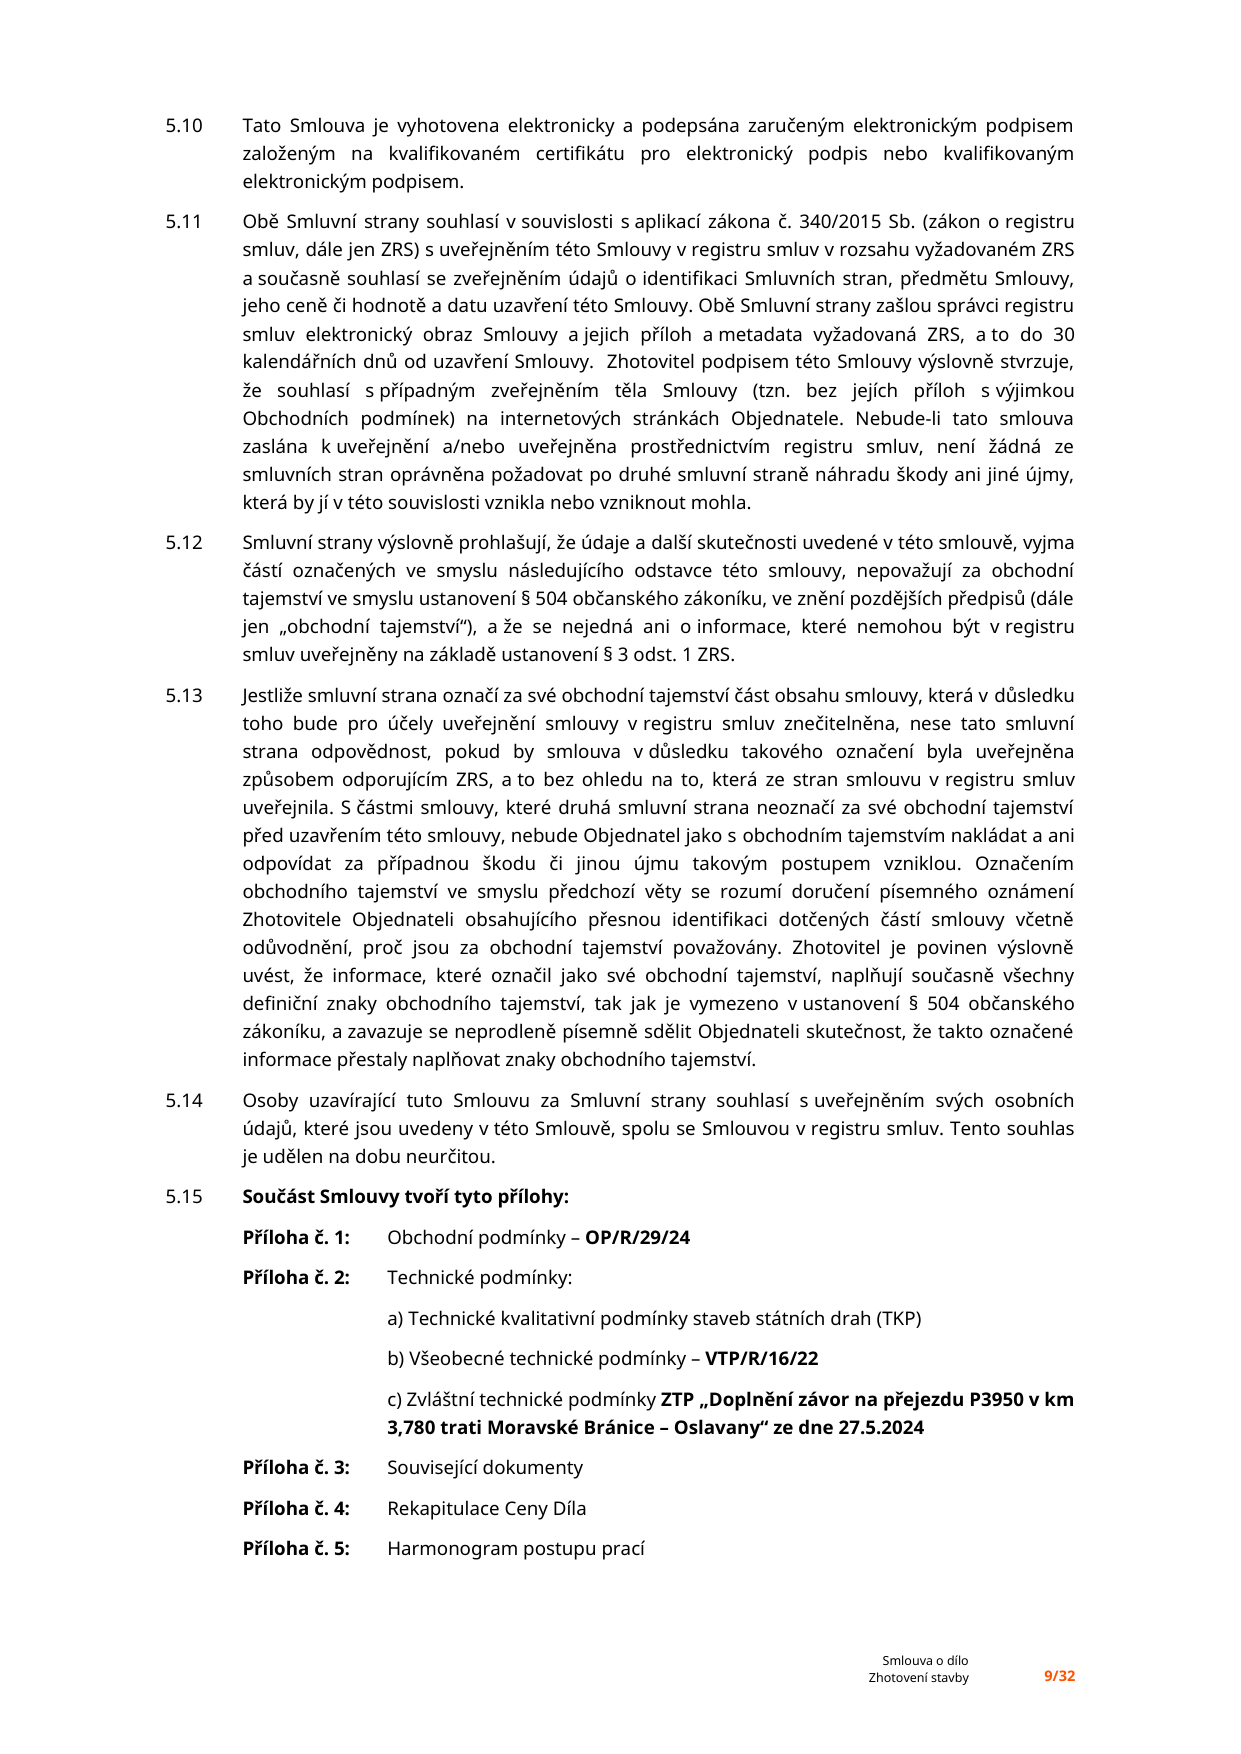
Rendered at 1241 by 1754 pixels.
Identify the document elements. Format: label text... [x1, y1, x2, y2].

text Příloha č. 5: Harmonogram postupu prací [242, 1536, 1075, 1561]
text Příloha č. 3: Související dokumenty [242, 1454, 1075, 1480]
text Příloha č. 1: Obchodní podmínky – OP/R/29/24 [242, 1224, 1075, 1249]
text Jestliže smluvní strana označí za své obchodní tajemství část obsahu smlouvy, která v důsledku toho bude pro účely uveřejnění smlouvy v registru smluv znečitelněna, nese tato smluvní strana odpovědnost, pokud by smlouva v důsledku takového označení byla uveřejněna způsobem odporujícím ZRS, a to bez ohledu na to, která ze stran smlouvu v registru smluv uveřejnila. S částmi smlouvy, které druhá smluvní strana neoznačí za své obchodní tajemství před uzavřením této smlouvy, nebude Objednatel jako s obchodním tajemstvím nakládat a ani odpovídat za případnou škodu či jinou újmu takovým postupem vzniklou. Označením obchodního tajemství ve smyslu předchozí věty se rozumí doručení písemného oznámení Zhotovitele Objednateli obsahujícího přesnou identifikaci dotčených částí smlouvy včetně odůvodnění, proč jsou za obchodní tajemství považovány. Zhotovitel je povinen výslovně uvést, že informace, které označil jako své obchodní tajemství, naplňují současně všechny definiční znaky obchodního tajemství, tak jak je vymezeno v ustanovení § 504 občanského zákoníku, a zavazuje se neprodleně písemně sdělit Objednateli skutečnost, že takto označené informace přestaly naplňovat znaky obchodního tajemství. [165, 682, 1075, 1072]
text a) Technické kvalitativní podmínky staveb státních drah (TKP) [387, 1305, 1075, 1331]
text Obě Smluvní strany souhlasí v souvislosti s aplikací zákona č. 340/2015 Sb. (zákon o registru smluv, dále jen ZRS) s uveřejněním této Smlouvy v registru smluv v rozsahu vyžadovaném ZRS a současně souhlasí se zveřejněním údajů o identifikaci Smluvních stran, předmětu Smlouvy, jeho ceně či hodnotě a datu uzavření této Smlouvy. Obě Smluvní strany zašlou správci registru smluv elektronický obraz Smlouvy a jejich příloh a metadata vyžadovaná ZRS, a to do 30 kalendářních dnů od uzavření Smlouvy. Zhotovitel podpisem této Smlouvy výslovně stvrzuje, že souhlasí s případným zveřejněním těla Smlouvy (tzn. bez jejích příloh s výjimkou Obchodních podmínek) na internetových stránkách Objednatele. Nebude-li tato smlouva zaslána k uveřejnění a/nebo uveřejněna prostřednictvím registru smluv, není žádná ze smluvních stran oprávněna požadovat po druhé smluvní straně náhradu škody ani jiné újmy, která by jí v této souvislosti vznikla nebo vzniknout mohla. [165, 209, 1075, 514]
text Osoby uzavírající tuto Smlouvu za Smluvní strany souhlasí s uveřejněním svých osobních údajů, které jsou uvedeny v této Smlouvě, spolu se Smlouvou v registru smluv. Tento souhlas je udělen na dobu neurčitou. [165, 1087, 1075, 1168]
text Příloha č. 4: Rekapitulace Ceny Díla [242, 1495, 1075, 1521]
text c) Zvláštní technické podmínky ZTP „Doplnění závor na přejezdu P3950 v km 3,780 trati Moravské Bránice – Oslavany“ ze dne 27.5.2024 [387, 1386, 1075, 1439]
text Součást Smlouvy tvoří tyto přílohy: [165, 1183, 1075, 1209]
text b) Všeobecné technické podmínky – VTP/R/16/22 [387, 1346, 1075, 1371]
text Příloha č. 2: Technické podmínky: [242, 1264, 1075, 1290]
text Smluvní strany výslovně prohlašují, že údaje a další skutečnosti uvedené v této smlouvě, vyjma částí označených ve smyslu následujícího odstavce této smlouvy, nepovažují za obchodní tajemství ve smyslu ustanovení § 504 občanského zákoníku, ve znění pozdějších předpisů (dále jen „obchodní tajemství“), a že se nejedná ani o informace, které nemohou být v registru smluv uveřejněny na základě ustanovení § 3 odst. 1 ZRS. [165, 529, 1075, 667]
text Tato Smlouva je vyhotovena elektronicky a podepsána zaručeným elektronickým podpisem založeným na kvalifikovaném certifikátu pro elektronický podpis nebo kvalifikovaným elektronickým podpisem. [165, 112, 1075, 194]
